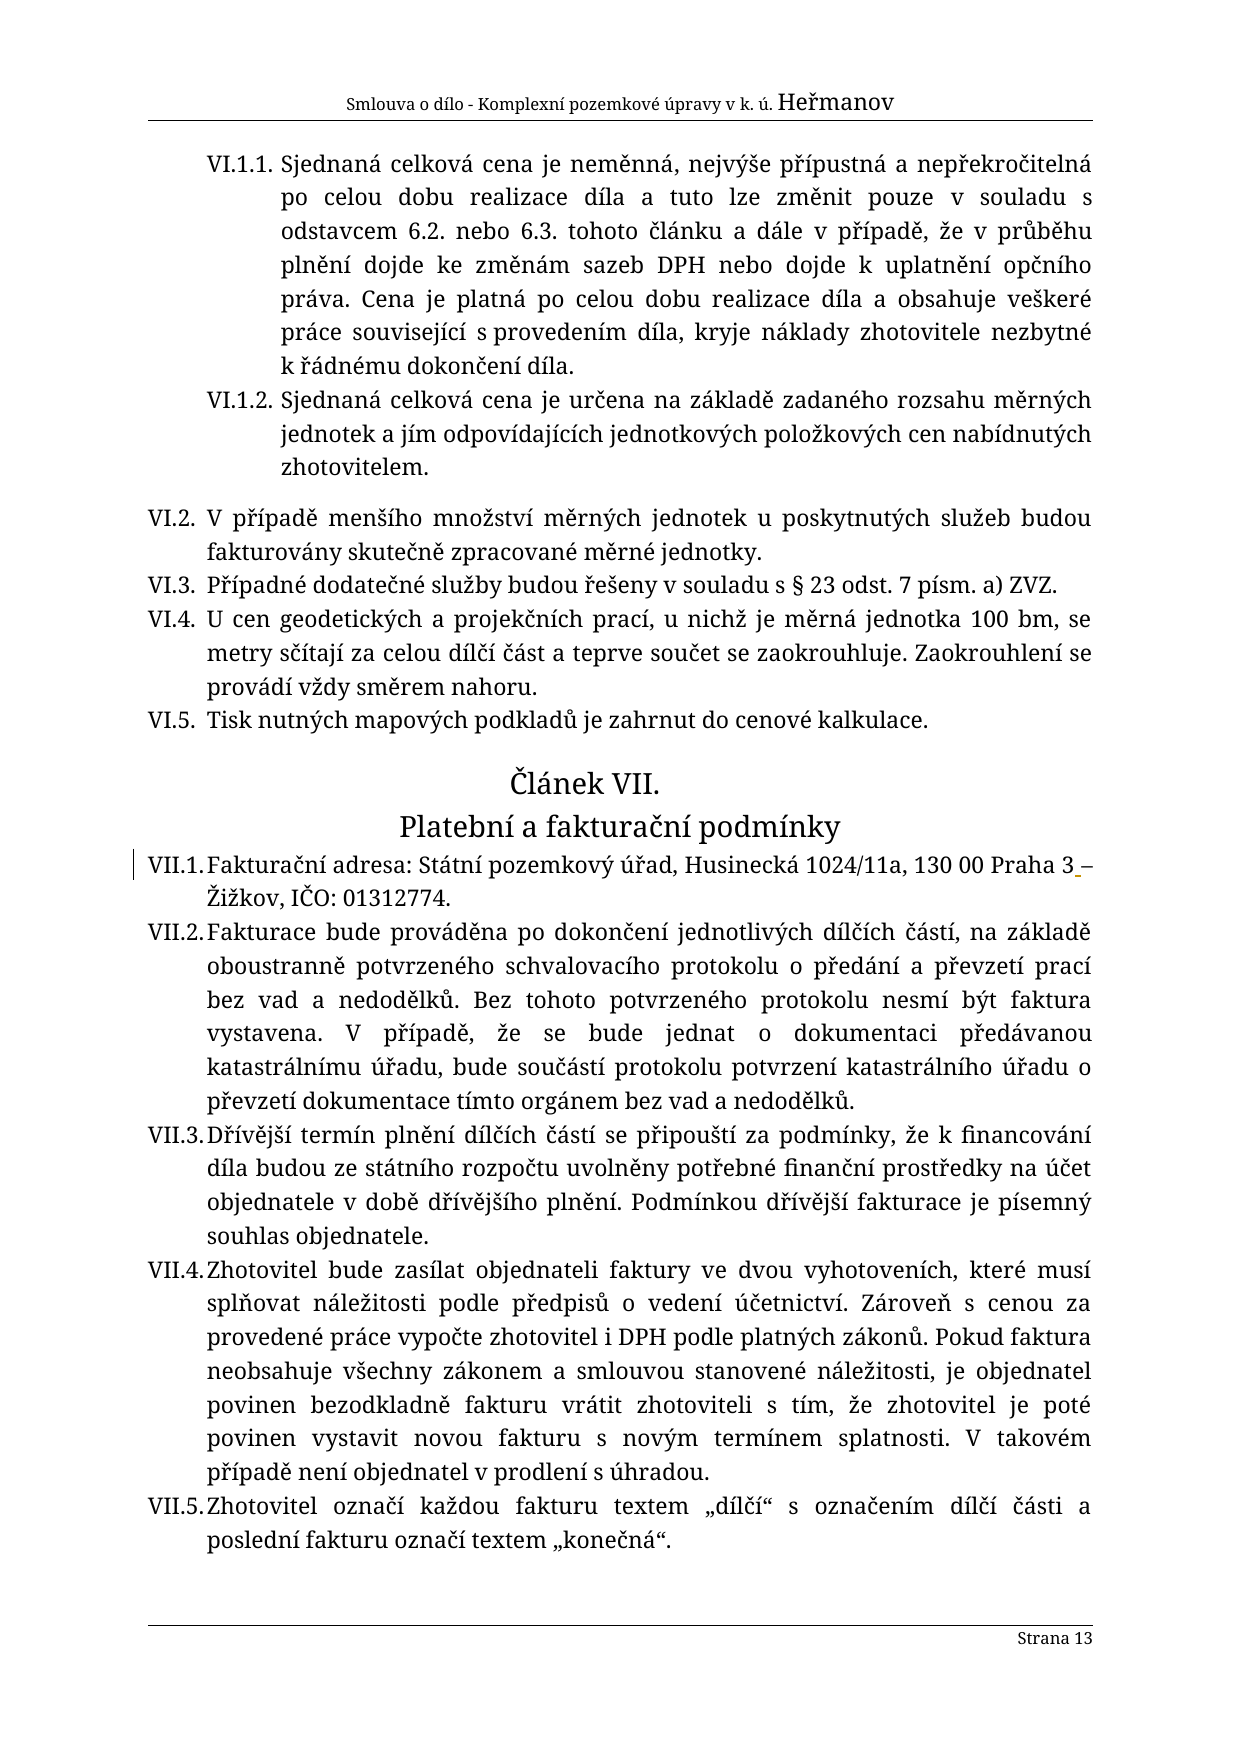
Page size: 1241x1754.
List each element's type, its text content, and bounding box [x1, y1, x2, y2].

list Fakturace bude prováděna po dokončení jednotlivých dílčích částí, na základě oboustranně potvrzeného schvalovacího protokolu o předání a převzetí prací bez vad a nedodělků. Bez tohoto potvrzeného protokolu nesmí být faktura vystavena. V případě, že se bude jednat o dokumentaci předávanou katastrálnímu úřadu, bude součástí protokolu potvrzení katastrálního úřadu o převzetí dokumentace tímto orgánem bez vad a nedodělků. [148, 916, 1093, 1116]
list Dřívější termín plnění dílčích částí se připouští za podmínky, že k financování díla budou ze státního rozpočtu uvolněny potřebné finanční prostředky na účet objednatele v době dřívějšího plnění. Podmínkou dřívější fakturace je písemný souhlas objednatele. [148, 1119, 1093, 1251]
text Sjednaná celková cena je určena na základě zadaného rozsahu měrných jednotek a jím odpovídajících jednotkových položkových cen nabídnutých zhotovitelem. [207, 384, 1093, 483]
list Zhotovitel bude zasílat objednateli faktury ve dvou vyhotoveních, které musí splňovat náležitosti podle předpisů o vedení účetnictví. Zároveň s cenou za provedené práce vypočte zhotovitel i DPH podle platných zákonů. Pokud faktura neobsahuje všechny zákonem a smlouvou stanovené náležitosti, je objednatel povinen bezodkladně fakturu vrátit zhotoviteli s tím, že zhotovitel je poté povinen vystavit novou fakturu s novým termínem splatnosti. V takovém případě není objednatel v prodlení s úhradou. [148, 1254, 1093, 1487]
subtitle Platební a fakturační podmínky [148, 763, 1093, 846]
list U cen geodetických a projekčních prací, u nichž je měrná jednotka 100 bm, se metry sčítají za celou dílčí část a teprve součet se zaokrouhluje. Zaokrouhlení se provádí vždy směrem nahoru. [148, 603, 1093, 702]
list Případné dodatečné služby budou řešeny v souladu s § 23 odst. 7 písm. a) ZVZ. [148, 569, 1093, 601]
text Sjednaná celková cena je neměnná, nejvýše přípustná a nepřekročitelná po celou dobu realizace díla a tuto lze změnit pouze v souladu s odstavcem 6.2. nebo 6.3. tohoto článku a dále v případě, že v průběhu plnění dojde ke změnám sazeb DPH nebo dojde k uplatnění opčního práva. Cena je platná po celou dobu realizace díla a obsahuje veškeré práce související s provedením díla, kryje náklady zhotovitele nezbytné k řádnému dokončení díla. [207, 148, 1093, 381]
list Tisk nutných mapových podkladů je zahrnut do cenové kalkulace. [148, 704, 1093, 736]
list Fakturační adresa: Státní pozemkový úřad, Husinecká 1024/11a, 130 00 Praha 3– Žižkov, IČO: 01312774. [148, 849, 1093, 914]
list V případě menšího množství měrných jednotek u poskytnutých služeb budou fakturovány skutečně zpracované měrné jednotky. [148, 502, 1093, 567]
list Zhotovitel označí každou fakturu textem „dílčí“ s označením dílčí části a poslední fakturu označí textem „konečná“. [148, 1490, 1093, 1555]
